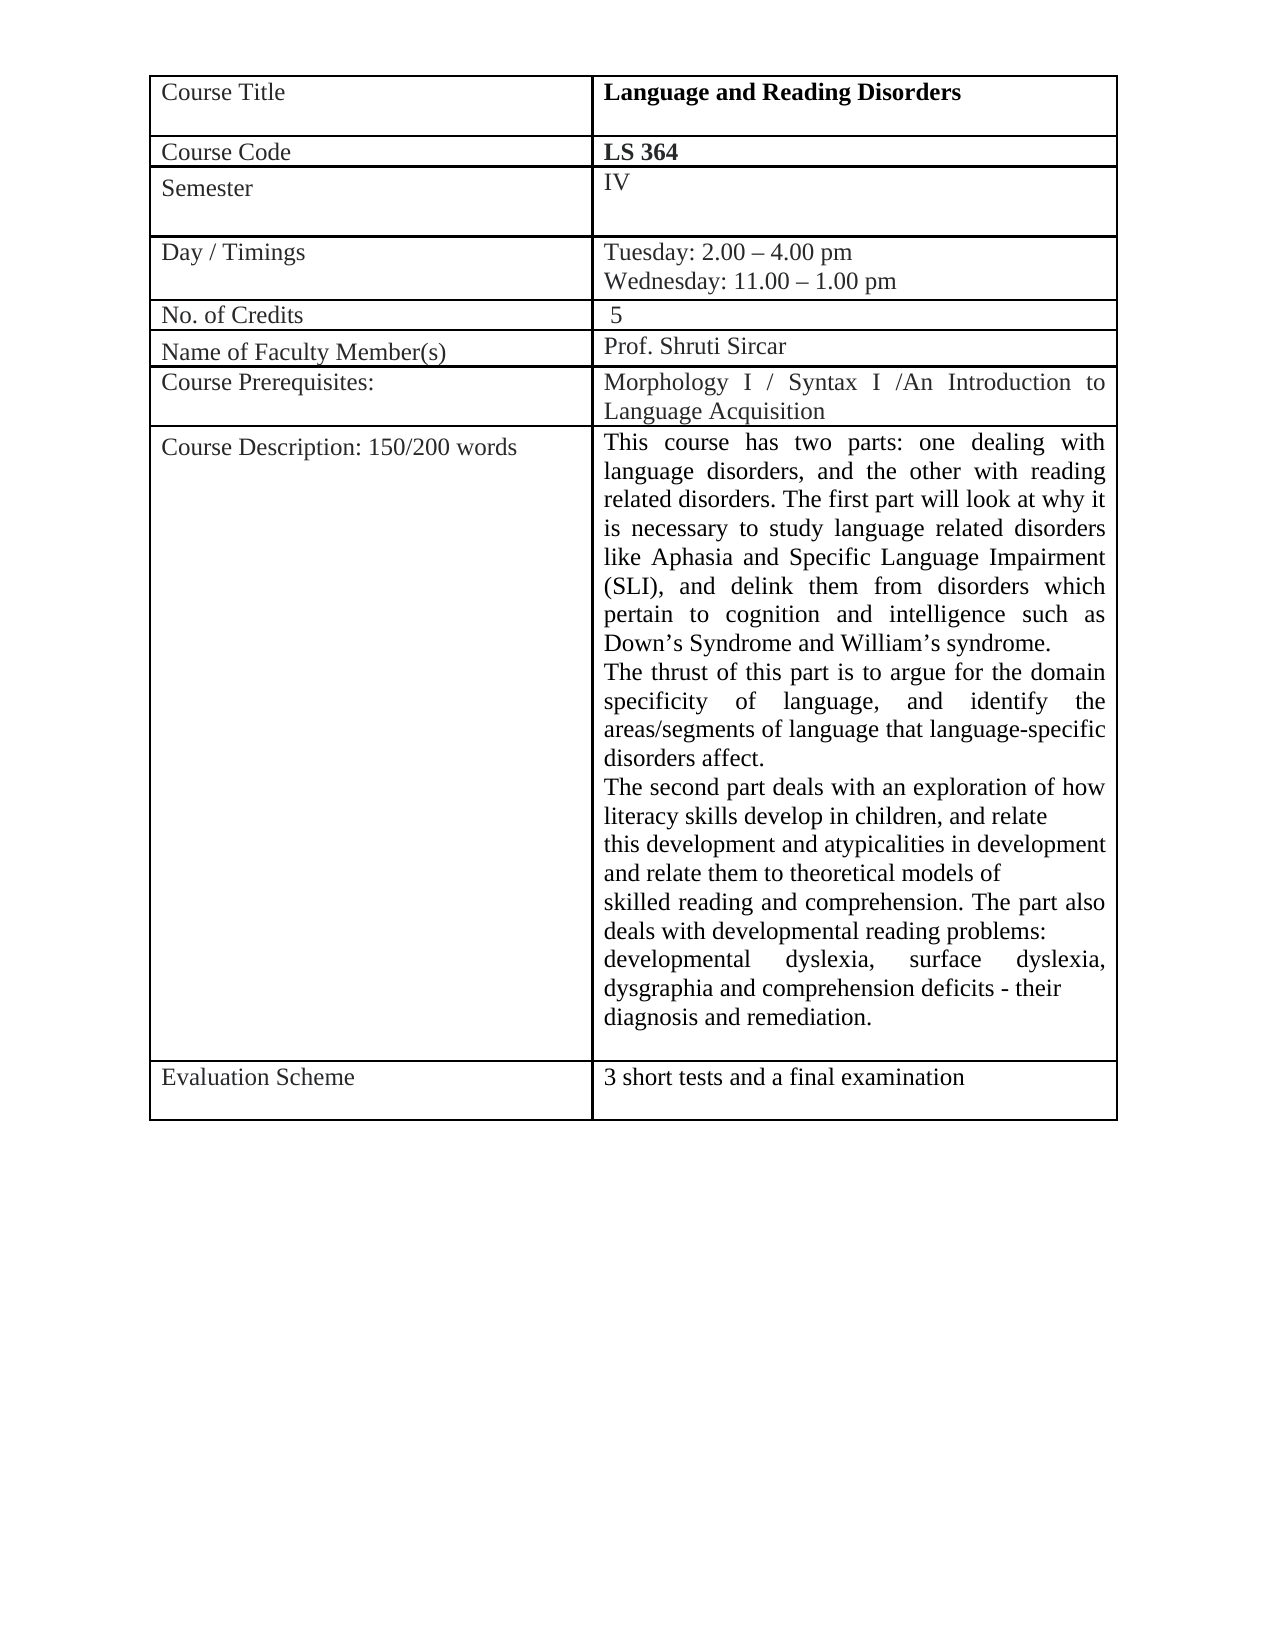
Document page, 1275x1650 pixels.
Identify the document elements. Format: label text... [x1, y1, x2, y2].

table_header Language and Reading Disorders [594, 77, 1116, 134]
table_cell Name of Faculty Member(s) [151, 331, 591, 365]
table_cell Evaluation Scheme [151, 1062, 591, 1119]
table_cell Semester [151, 168, 591, 235]
table_cell Course Prerequisites: [151, 368, 591, 425]
table_cell Morphology I / Syntax I /An Introduction to Language Acquisition [594, 368, 1116, 425]
table_cell 3 short tests and a final examination [594, 1062, 1116, 1119]
table_cell Course Description: 150/200 words [151, 427, 591, 1059]
table_cell Day / Timings [151, 238, 591, 298]
table_header Course Title [151, 77, 591, 134]
table_cell 5 [594, 301, 1116, 329]
table_cell Course Code [151, 137, 591, 165]
table_cell Prof. Shruti Sircar [594, 331, 1116, 365]
table_cell IV [594, 168, 1116, 235]
table_cell Tuesday: 2.00 – 4.00 pm Wednesday: 11.00 – 1.00 pm [594, 238, 1116, 298]
table_cell No. of Credits [151, 301, 591, 329]
table_cell This course has two parts: one dealing with language disorders, and the other with reading related disorders. The first part will look at why it is necessary to study language related disorders like Aphasia and Specific Language Impairment (SLI), and delink them from disorders which pertain to cognition and intelligence such as Down’s Syndrome and William’s syndrome. The thrust of this part is to argue for the domain specificity of language, and identify the areas/segments of language that language-specific disorders affect. The second part deals with an exploration of how literacy skills develop in children, and relate this development and atypicalities in development and relate them to theoretical models of skilled reading and comprehension. The part also deals with developmental reading problems: developmental dyslexia, surface dyslexia, dysgraphia and comprehension deficits - their diagnosis and remediation. [594, 427, 1116, 1059]
